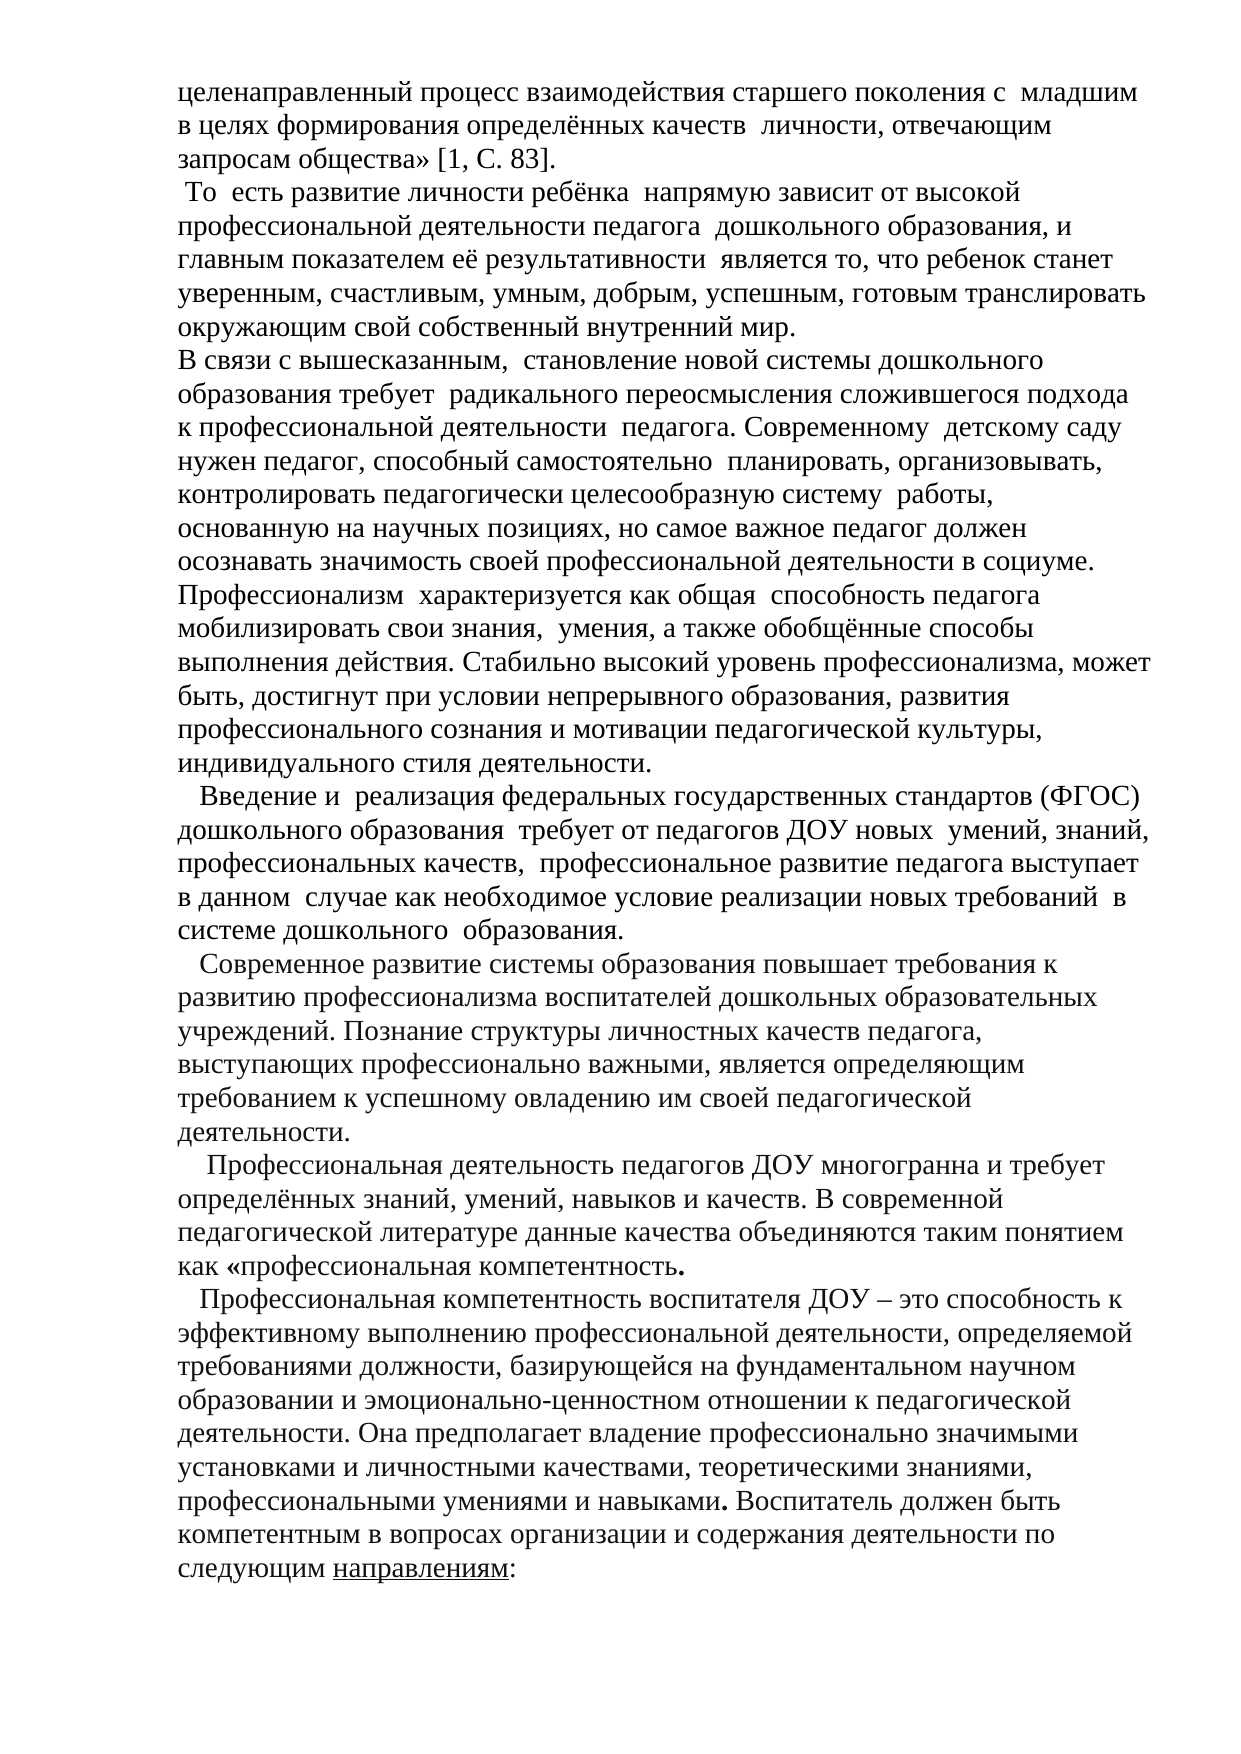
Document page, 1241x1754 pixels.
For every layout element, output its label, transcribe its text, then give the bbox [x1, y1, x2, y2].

text Профессиональная компетентность воспитателя ДОУ – это способность к эффективному выполнению профессиональной деятельности, определяемой требованиями должности, базирующейся на фундаментальном научном образовании и эмоционально-ценностном отношении к педагогической деятельности. Она предполагает владение профессионально значимыми установками и личностными качествами, теоретическими знаниями, профессиональными умениями и навыками. Воспитатель должен быть компетентным в вопросах организации и содержания деятельности по следующим направлениям: [177, 1281, 1152, 1583]
text Современное развитие системы образования повышает требования к развитию профессионализма воспитателей дошкольных образовательных учреждений. Познание структуры личностных качеств педагога, выступающих профессионально важными, является определяющим требованием к успешному овладению им своей педагогической деятельности. [177, 946, 1152, 1147]
text Профессиональная деятельность педагогов ДОУ многогранна и требует определённых знаний, умений, навыков и качеств. В современной педагогической литературе данные качества объединяются таким понятием как «профессиональная компетентность. [177, 1147, 1152, 1281]
text Профессионализм характеризуется как общая способность педагога мобилизировать свои знания, умения, а также обобщённые способы выполнения действия. Стабильно высокий уровень профессионализма, может быть, достигнут при условии непрерывного образования, развития профессионального сознания и мотивации педагогической культуры, индивидуального стиля деятельности. [177, 577, 1152, 778]
text В связи с вышесказанным, становление новой системы дошкольного образования требует радикального переосмысления сложившегося подхода к профессиональной деятельности педагога. Современному детскому саду нужен педагог, способный самостоятельно планировать, организовывать, контролировать педагогически целесообразную систему работы, основанную на научных позициях, но самое важное педагог должен осознавать значимость своей профессиональной деятельности в социуме. [177, 342, 1152, 577]
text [177, 74, 1152, 174]
text Введение и реализация федеральных государственных стандартов (ФГОС) дошкольного образования требует от педагогов ДОУ новых умений, знаний, профессиональных качеств, профессиональное развитие педагога выступает в данном случае как необходимое условие реализации новых требований в системе дошкольного образования. [177, 778, 1152, 946]
text То есть развитие личности ребёнка напрямую зависит от высокой профессиональной деятельности педагога дошкольного образования, и главным показателем её результативности является то, что ребенок станет уверенным, счастливым, умным, добрым, успешным, готовым транслировать окружающим свой собственный внутренний мир. [177, 174, 1152, 342]
